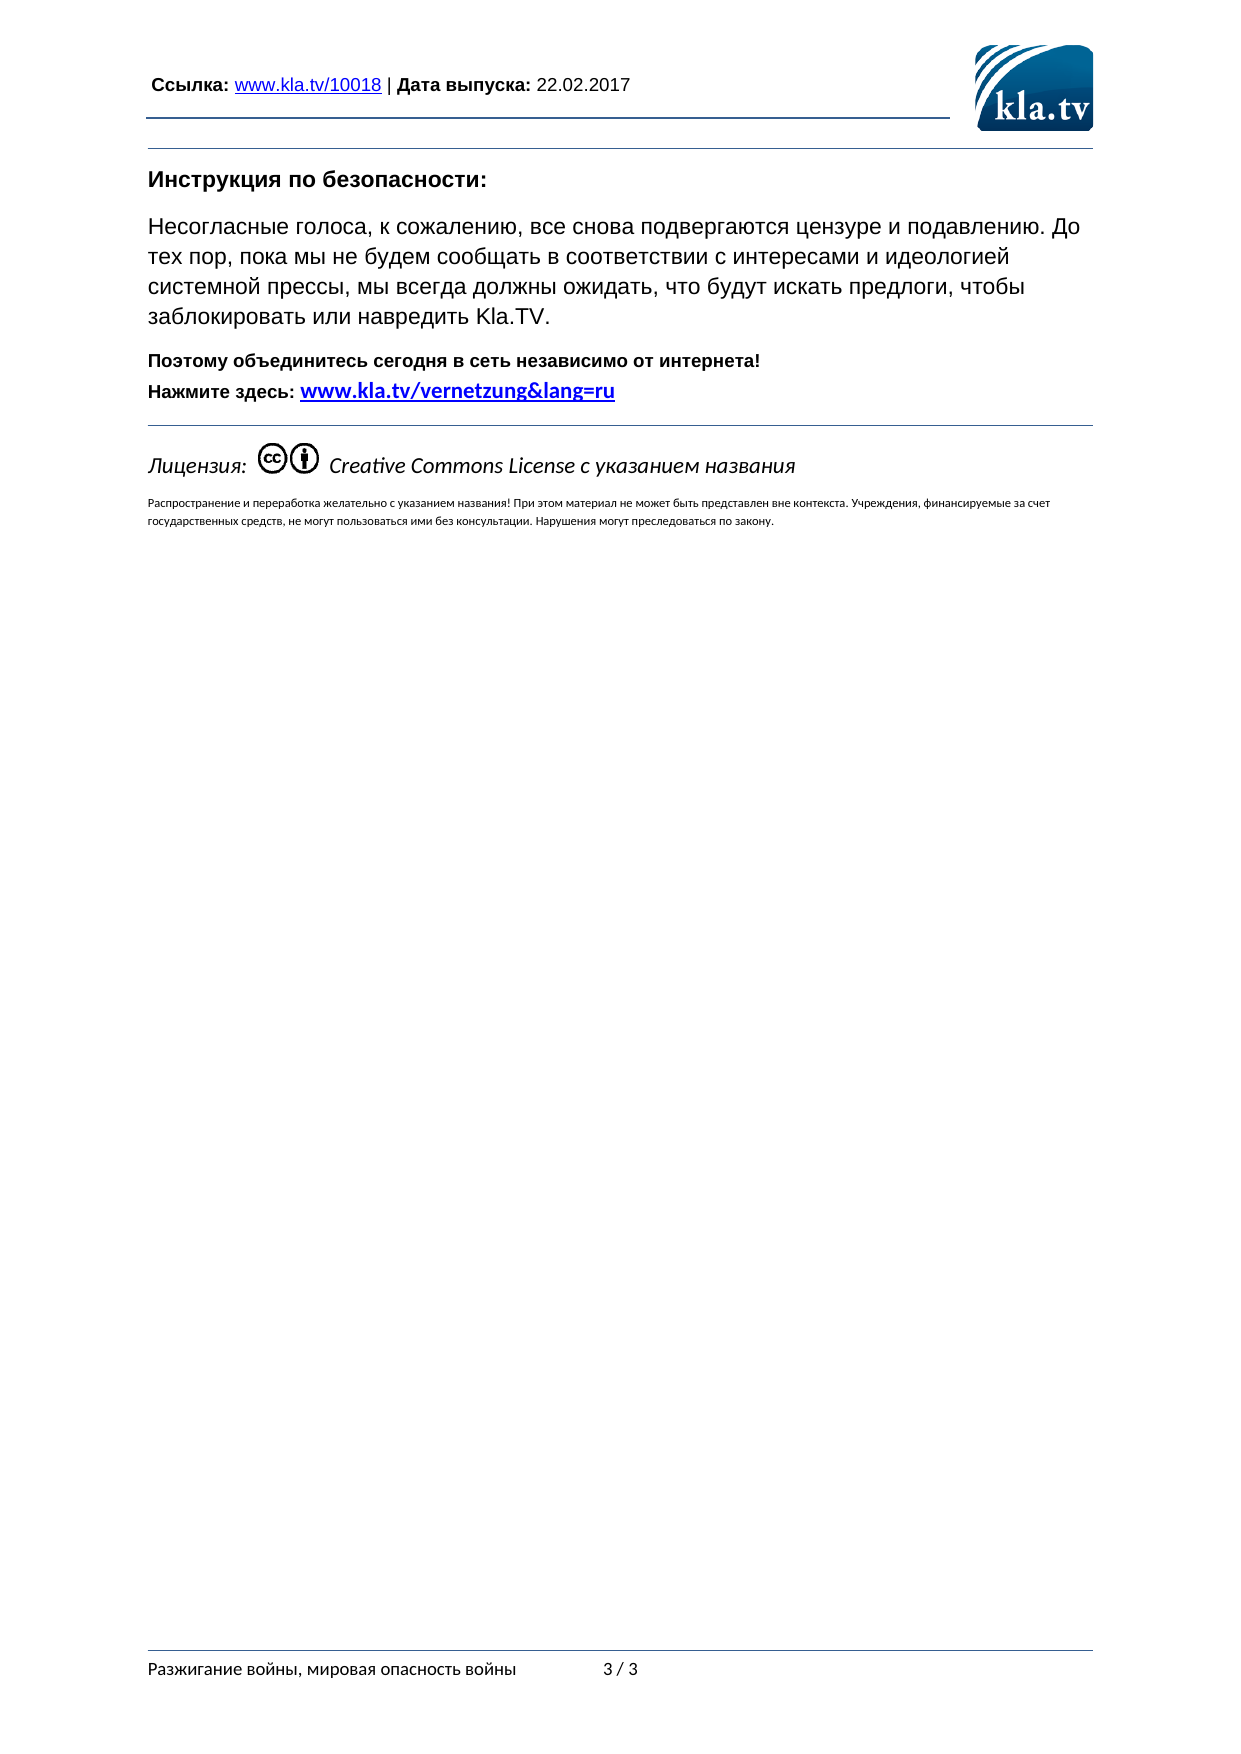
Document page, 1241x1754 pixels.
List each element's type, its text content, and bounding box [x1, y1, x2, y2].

text Лицензия: Creative Commons License с указанием названия [148, 426, 1093, 479]
text Инструкция по безопасности: [148, 149, 1093, 192]
text Распространение и переработка желательно с указанием названия! При этом материал не может быть представлен вне контекста. Учреждения, финансируемые за счет государственных средств, не могут пользоваться ими без консультации. Нарушения могут преследоваться по закону. [148, 496, 1093, 528]
text Поэтому объединитесь сегодня в сеть независимо от интернета! Нажмите здесь: www.kla.tv/vernetzung&lang=ru [148, 350, 1093, 404]
text Несогласные голоса, к сожалению, все снова подвергаются цензуре и подавлению. До тех пор, пока мы не будем сообщать в соответствии с интересами и идеологией системной прессы, мы всегда должны ожидать, что будут искать предлоги, чтобы заблокировать или навредить Kla.TV. [148, 213, 1093, 330]
